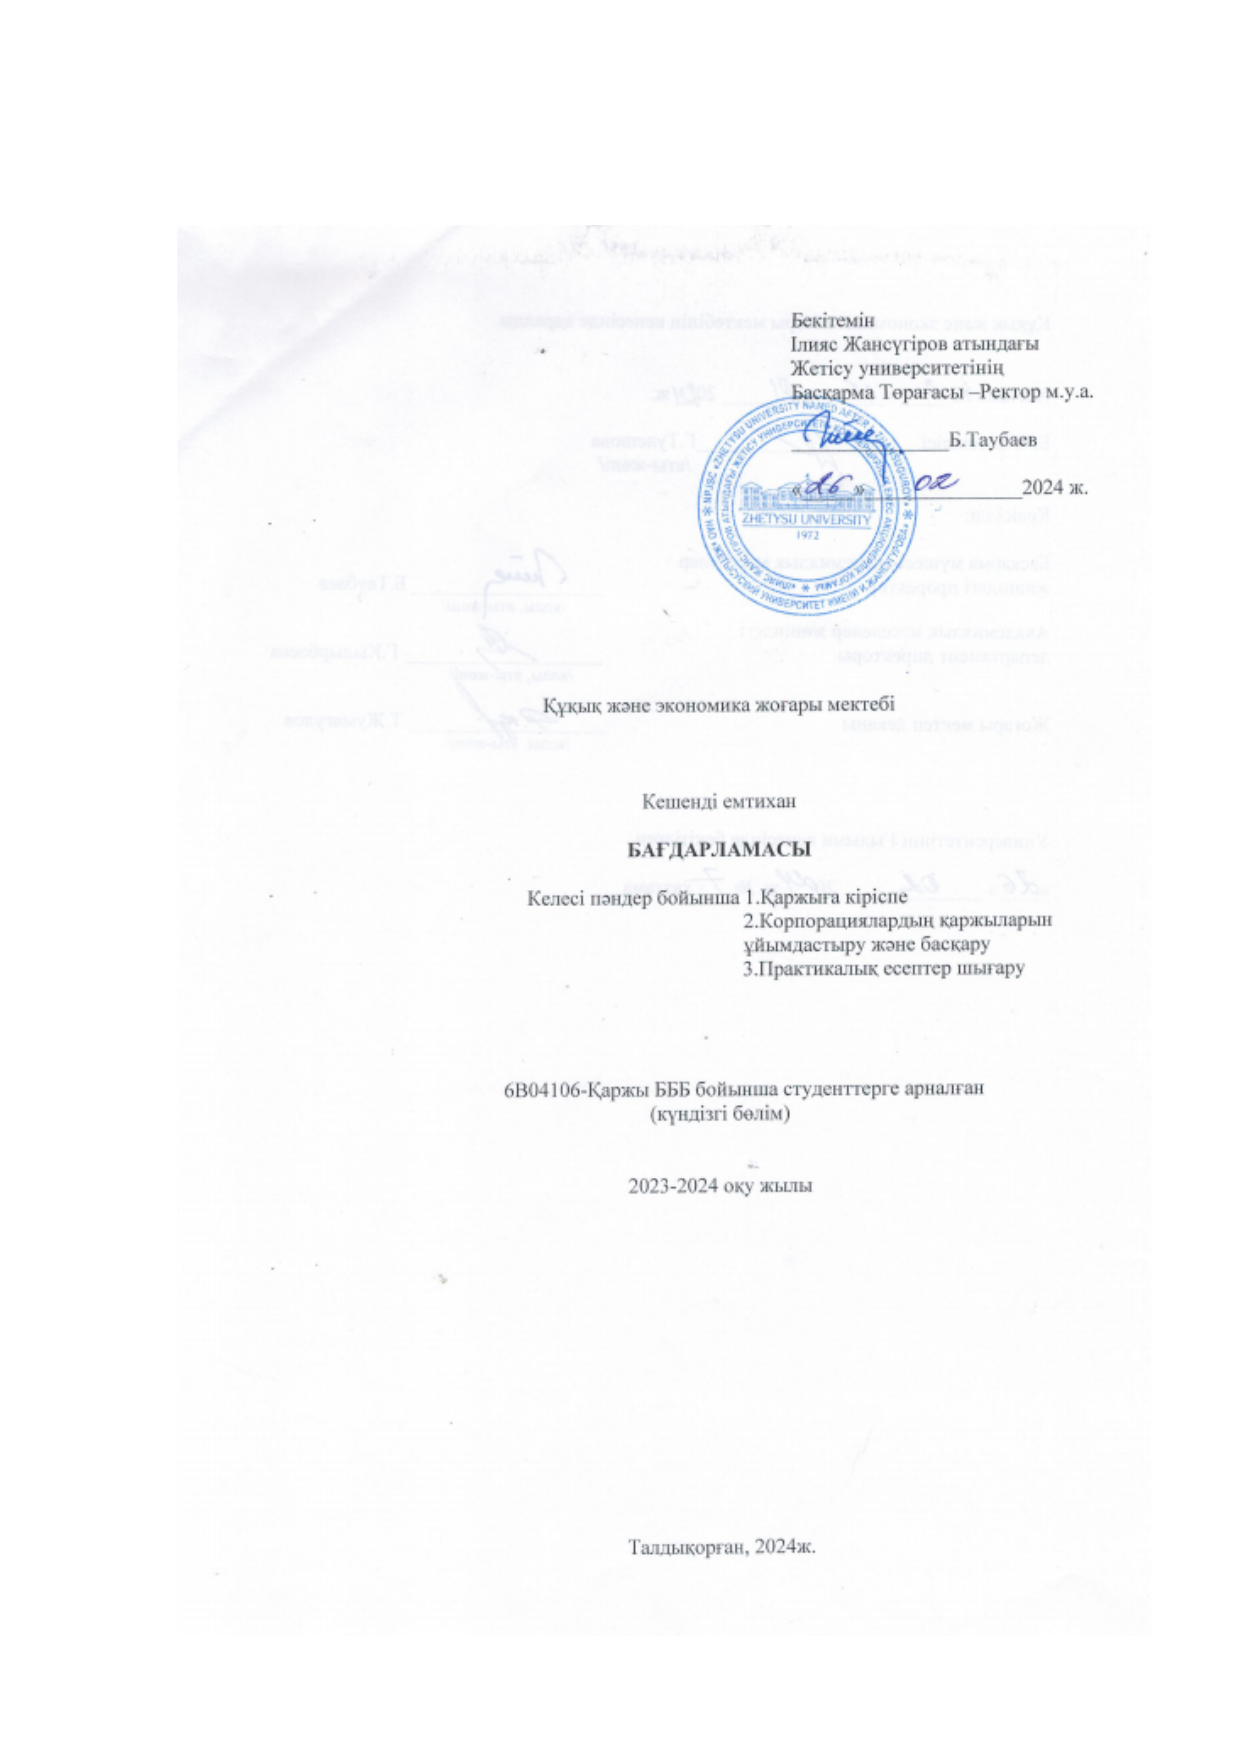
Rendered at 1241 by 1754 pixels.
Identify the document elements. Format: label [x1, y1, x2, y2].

picture [177, 225, 1152, 1636]
